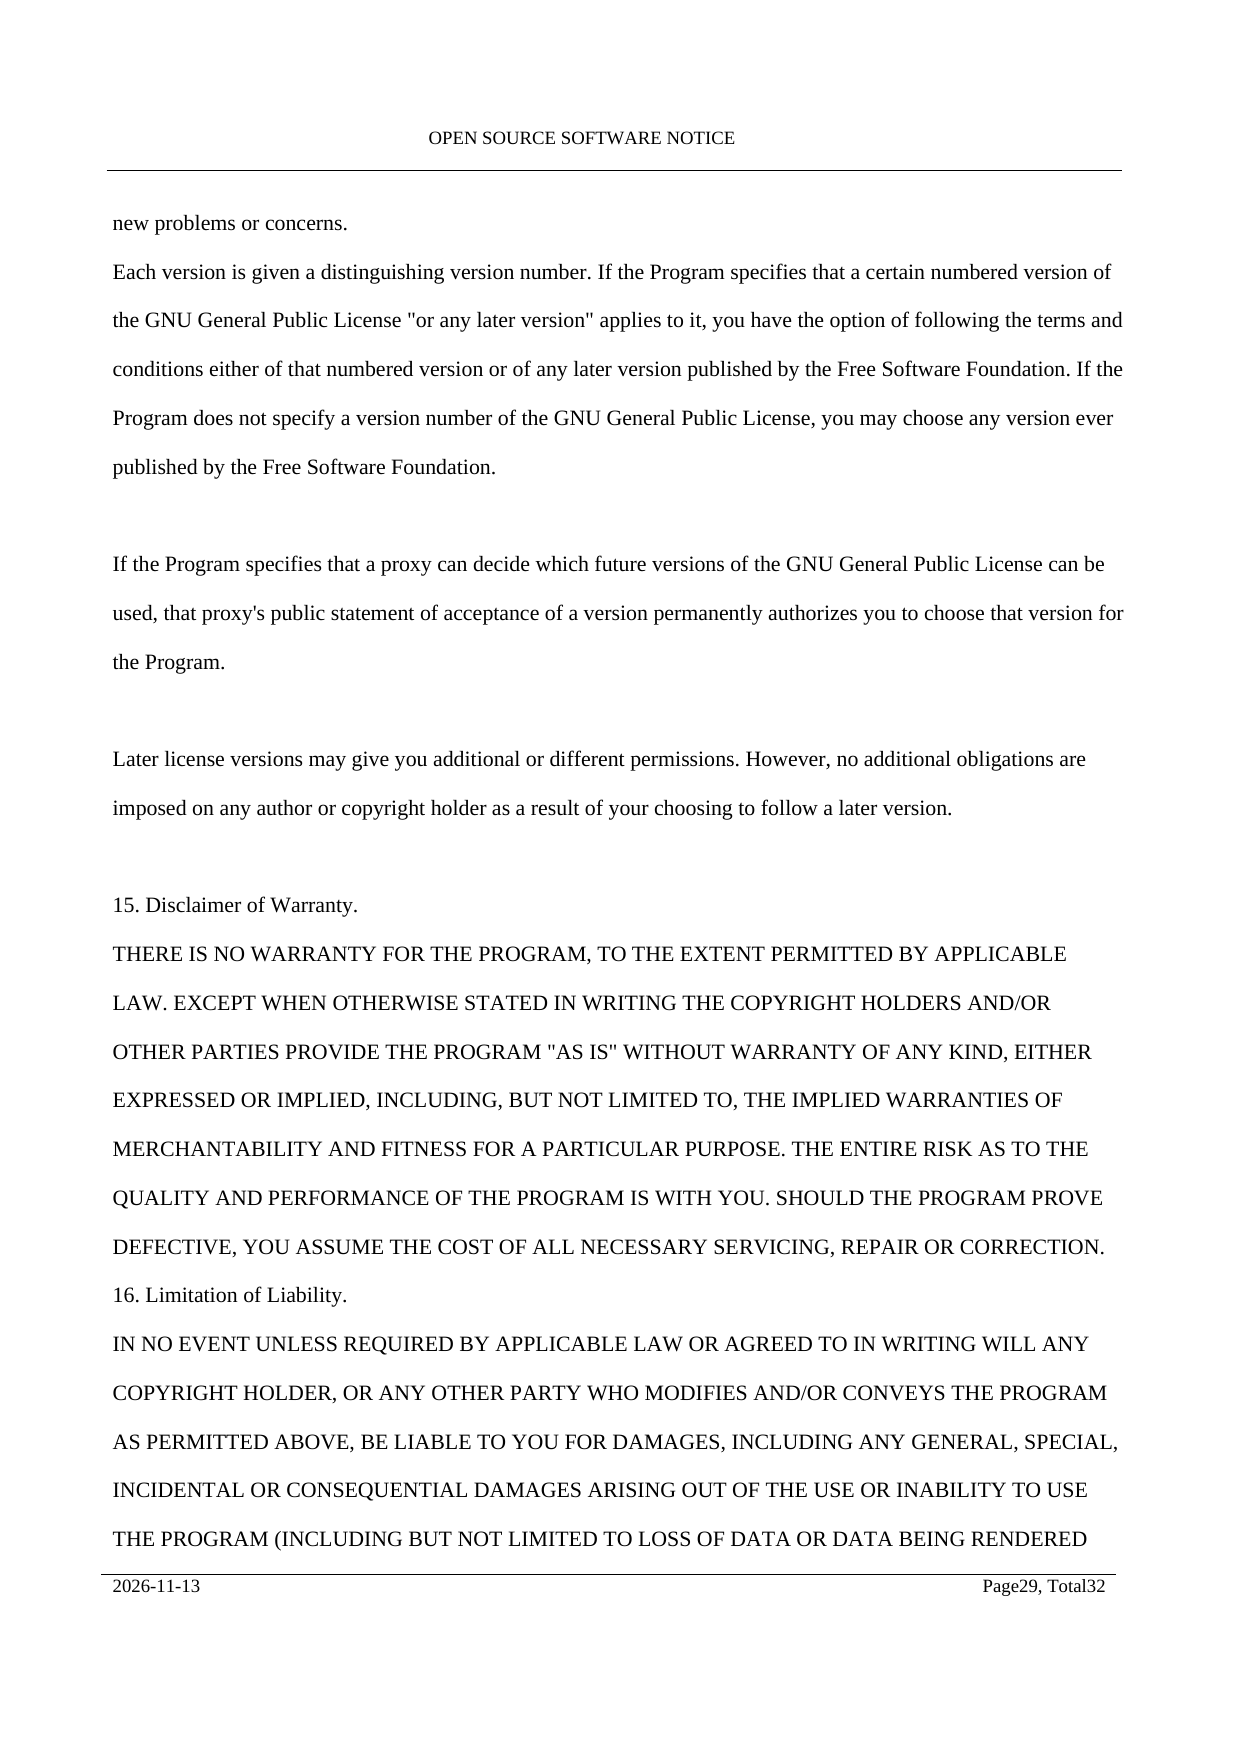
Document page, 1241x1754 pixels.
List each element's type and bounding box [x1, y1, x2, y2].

text [112, 206, 1128, 1555]
